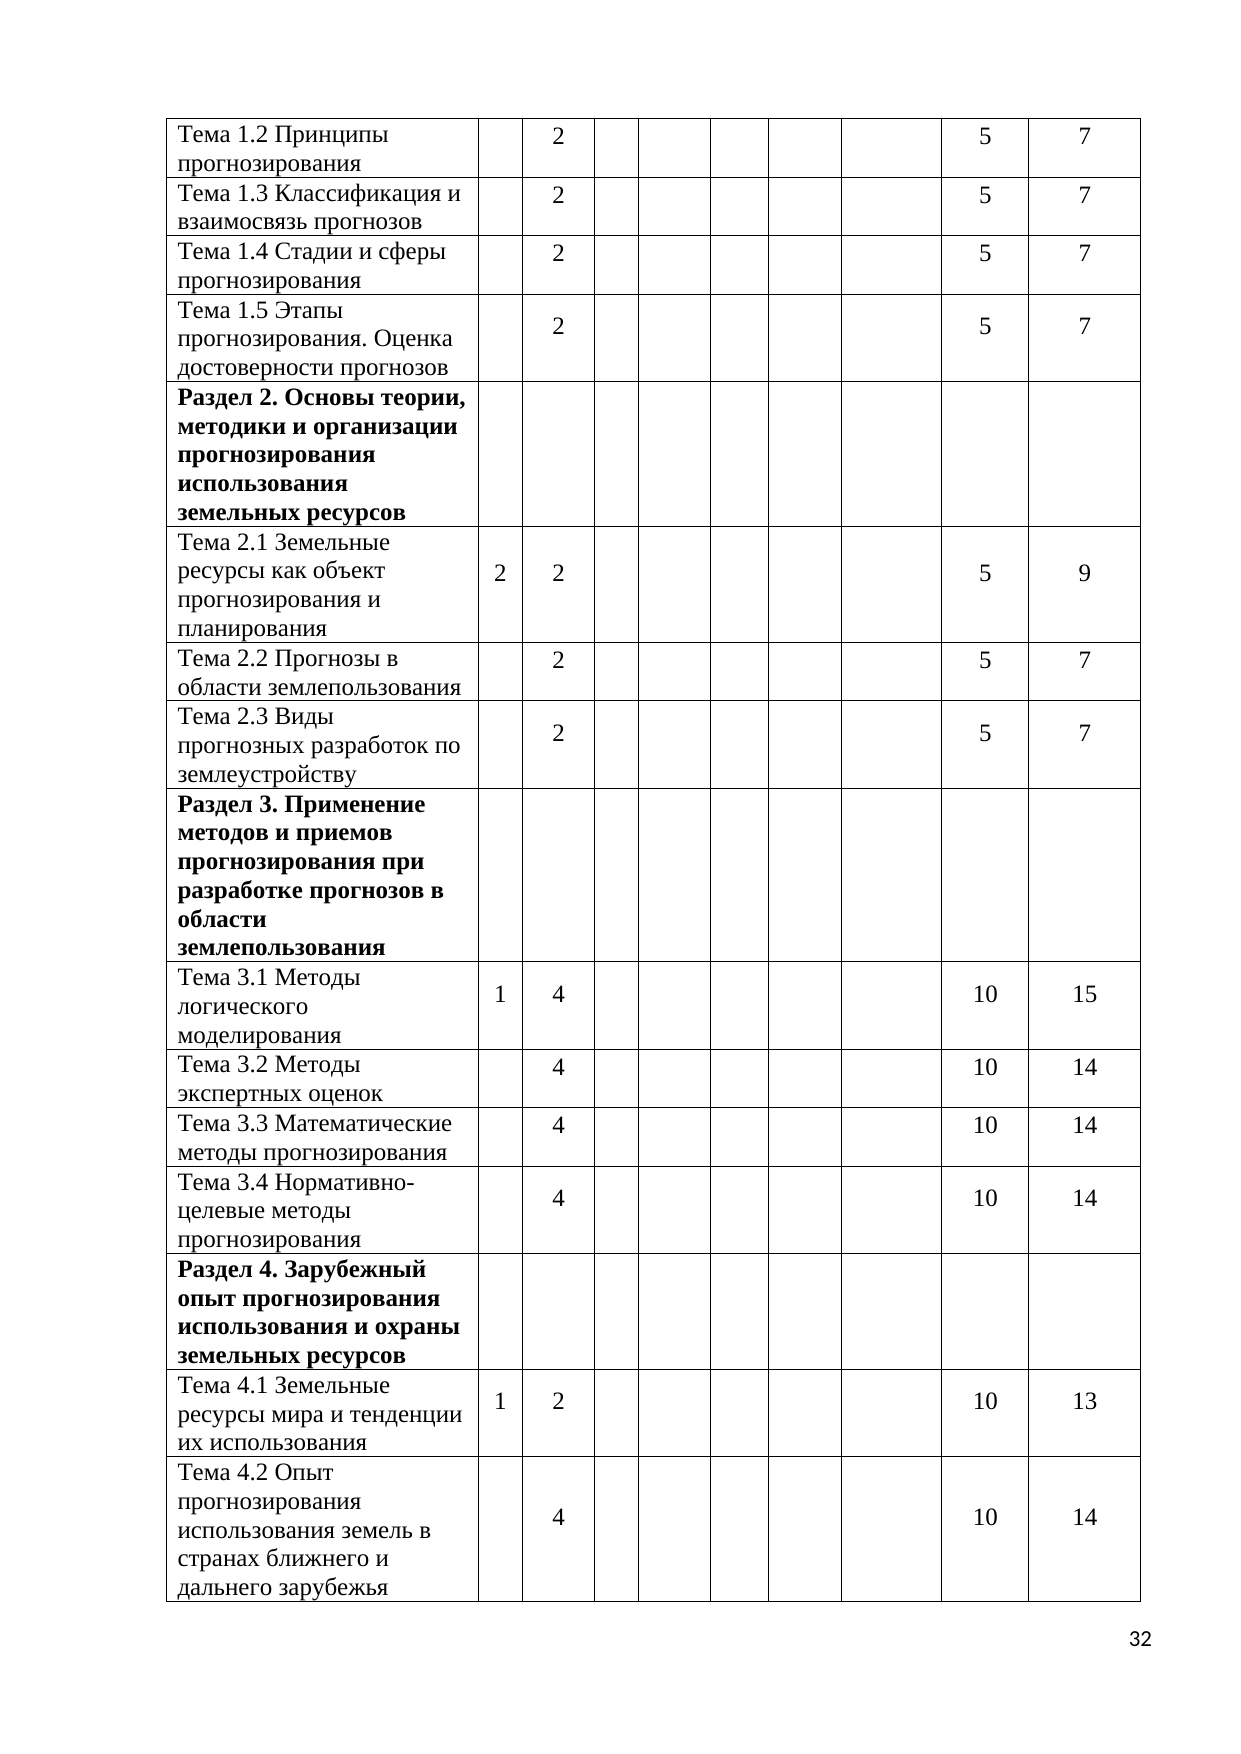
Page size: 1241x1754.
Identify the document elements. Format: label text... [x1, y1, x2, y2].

table_cell [479, 1254, 522, 1369]
table_cell [639, 178, 710, 235]
table_cell [595, 962, 638, 1048]
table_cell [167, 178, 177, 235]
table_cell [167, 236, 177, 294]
table_cell 1 [479, 1370, 522, 1456]
table_cell 2 [479, 527, 522, 642]
table_cell [842, 527, 941, 642]
table_cell [711, 962, 768, 1048]
table_cell 4 [523, 1108, 594, 1166]
table_cell 2 [523, 1370, 594, 1456]
table_cell 15 [1029, 962, 1140, 1048]
table_cell [769, 1050, 841, 1107]
table_cell [769, 236, 841, 294]
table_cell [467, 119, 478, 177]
table_cell 13 [1029, 1370, 1140, 1456]
table_cell [769, 1457, 841, 1601]
table_cell [842, 1457, 941, 1601]
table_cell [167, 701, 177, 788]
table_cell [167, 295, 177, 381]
table_cell 14 [1029, 1108, 1140, 1166]
table_cell [639, 789, 710, 961]
table_cell [639, 382, 710, 526]
table_cell [842, 1050, 941, 1107]
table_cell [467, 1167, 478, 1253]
table_cell [769, 1108, 841, 1166]
table_cell [842, 789, 941, 961]
table_cell [711, 789, 768, 961]
table_cell [769, 789, 841, 961]
table_cell [639, 119, 710, 177]
table_cell 14 [1029, 1167, 1140, 1253]
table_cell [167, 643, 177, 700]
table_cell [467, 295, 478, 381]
table_cell [1029, 1254, 1140, 1369]
table_cell [711, 643, 768, 700]
table_cell [639, 1370, 710, 1456]
table_cell [479, 1108, 522, 1166]
table_cell [769, 527, 841, 642]
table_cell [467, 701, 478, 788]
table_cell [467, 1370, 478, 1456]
table_cell [711, 119, 768, 177]
table_cell 10 [942, 1108, 1028, 1166]
table_cell [479, 236, 522, 294]
table_cell [595, 1457, 638, 1601]
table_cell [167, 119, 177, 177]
table_cell [479, 295, 522, 381]
table_cell [639, 962, 710, 1048]
table_cell [595, 789, 638, 961]
table_cell [479, 1457, 522, 1601]
table_cell [769, 382, 841, 526]
table_cell 5 [942, 236, 1028, 294]
table_cell [842, 962, 941, 1048]
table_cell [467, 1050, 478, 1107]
table_cell 4 [523, 1050, 594, 1107]
table_cell 5 [942, 527, 1028, 642]
table_cell [595, 1167, 638, 1253]
table_cell [769, 178, 841, 235]
table_cell [639, 643, 710, 700]
table_cell [595, 1050, 638, 1107]
table_cell 10 [942, 1050, 1028, 1107]
table_cell [711, 701, 768, 788]
table_cell [639, 1050, 710, 1107]
table_cell 7 [1029, 701, 1140, 788]
table_cell 10 [942, 1457, 1028, 1601]
table_cell 5 [942, 701, 1028, 788]
table_cell [711, 1108, 768, 1166]
table_cell [595, 119, 638, 177]
table_cell [711, 382, 768, 526]
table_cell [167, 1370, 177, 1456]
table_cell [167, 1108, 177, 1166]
table_cell [639, 1457, 710, 1601]
table_cell [1029, 789, 1140, 961]
table_cell 2 [523, 295, 594, 381]
table_cell [479, 382, 522, 526]
table_cell 14 [1029, 1050, 1140, 1107]
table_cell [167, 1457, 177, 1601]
table_cell 7 [1029, 236, 1140, 294]
table_cell [842, 236, 941, 294]
table_cell 5 [942, 643, 1028, 700]
table_cell 7 [1029, 178, 1140, 235]
table_cell [711, 178, 768, 235]
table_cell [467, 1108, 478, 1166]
table_cell [842, 1108, 941, 1166]
table_cell 4 [523, 1167, 594, 1253]
table_cell [639, 295, 710, 381]
table_cell [711, 1370, 768, 1456]
table_cell [769, 701, 841, 788]
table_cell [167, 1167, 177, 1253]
table_cell [769, 295, 841, 381]
table_cell [769, 1167, 841, 1253]
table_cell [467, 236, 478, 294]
table_cell [595, 643, 638, 700]
table_cell [769, 643, 841, 700]
table_cell [595, 1254, 638, 1369]
table_cell [842, 1167, 941, 1253]
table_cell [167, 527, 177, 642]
table_cell [639, 527, 710, 642]
table_cell [595, 295, 638, 381]
table_cell [769, 119, 841, 177]
table_cell 9 [1029, 527, 1140, 642]
table_cell [479, 789, 522, 961]
table_cell 10 [942, 1167, 1028, 1253]
table_cell [842, 119, 941, 177]
table_cell 10 [942, 1370, 1028, 1456]
table_cell [769, 962, 841, 1048]
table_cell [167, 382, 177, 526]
table_cell [711, 1050, 768, 1107]
table_cell [942, 382, 1028, 526]
table_cell [595, 382, 638, 526]
table_cell [595, 527, 638, 642]
table_cell 2 [523, 236, 594, 294]
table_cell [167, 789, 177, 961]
table_cell [639, 236, 710, 294]
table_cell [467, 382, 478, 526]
table_cell [842, 178, 941, 235]
table_cell 2 [523, 178, 594, 235]
table_cell [523, 382, 594, 526]
table_cell [639, 1167, 710, 1253]
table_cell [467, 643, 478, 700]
table_cell 2 [523, 119, 594, 177]
table_cell 2 [523, 701, 594, 788]
table_cell 5 [942, 119, 1028, 177]
table_cell [711, 1254, 768, 1369]
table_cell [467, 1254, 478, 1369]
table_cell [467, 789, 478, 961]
table_cell [942, 1254, 1028, 1369]
table_cell [842, 1254, 941, 1369]
table_cell [595, 701, 638, 788]
table_cell [479, 1167, 522, 1253]
table_cell [479, 1050, 522, 1107]
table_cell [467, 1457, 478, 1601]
table_cell [769, 1254, 841, 1369]
table_cell 7 [1029, 295, 1140, 381]
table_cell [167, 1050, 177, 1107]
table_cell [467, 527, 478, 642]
table_cell 5 [942, 295, 1028, 381]
table_cell [595, 1108, 638, 1166]
table_cell [842, 295, 941, 381]
table_cell [479, 701, 522, 788]
table_cell [595, 1370, 638, 1456]
table_cell [942, 789, 1028, 961]
table_cell [842, 701, 941, 788]
table_cell [711, 295, 768, 381]
table_cell [842, 1370, 941, 1456]
table_cell [842, 643, 941, 700]
table_cell [595, 178, 638, 235]
table_cell 2 [523, 527, 594, 642]
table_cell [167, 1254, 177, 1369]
table_cell 4 [523, 1457, 594, 1601]
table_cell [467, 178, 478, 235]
table_cell [639, 1254, 710, 1369]
table_cell [1029, 382, 1140, 526]
table_cell 14 [1029, 1457, 1140, 1601]
table_cell [595, 236, 638, 294]
table_cell 4 [523, 962, 594, 1048]
table_cell [479, 643, 522, 700]
table_cell [479, 178, 522, 235]
table_cell [523, 1254, 594, 1369]
table_cell 7 [1029, 119, 1140, 177]
table_cell 10 [942, 962, 1028, 1048]
table_cell [523, 789, 594, 961]
table_cell [711, 527, 768, 642]
table_cell [479, 119, 522, 177]
table_cell 2 [523, 643, 594, 700]
table_cell [769, 1370, 841, 1456]
table_cell [711, 1167, 768, 1253]
table_cell [639, 701, 710, 788]
table_cell 5 [942, 178, 1028, 235]
table_cell [711, 236, 768, 294]
table_cell 1 [479, 962, 522, 1048]
table_cell 7 [1029, 643, 1140, 700]
table_cell [842, 382, 941, 526]
table_cell [639, 1108, 710, 1166]
table_cell [711, 1457, 768, 1601]
